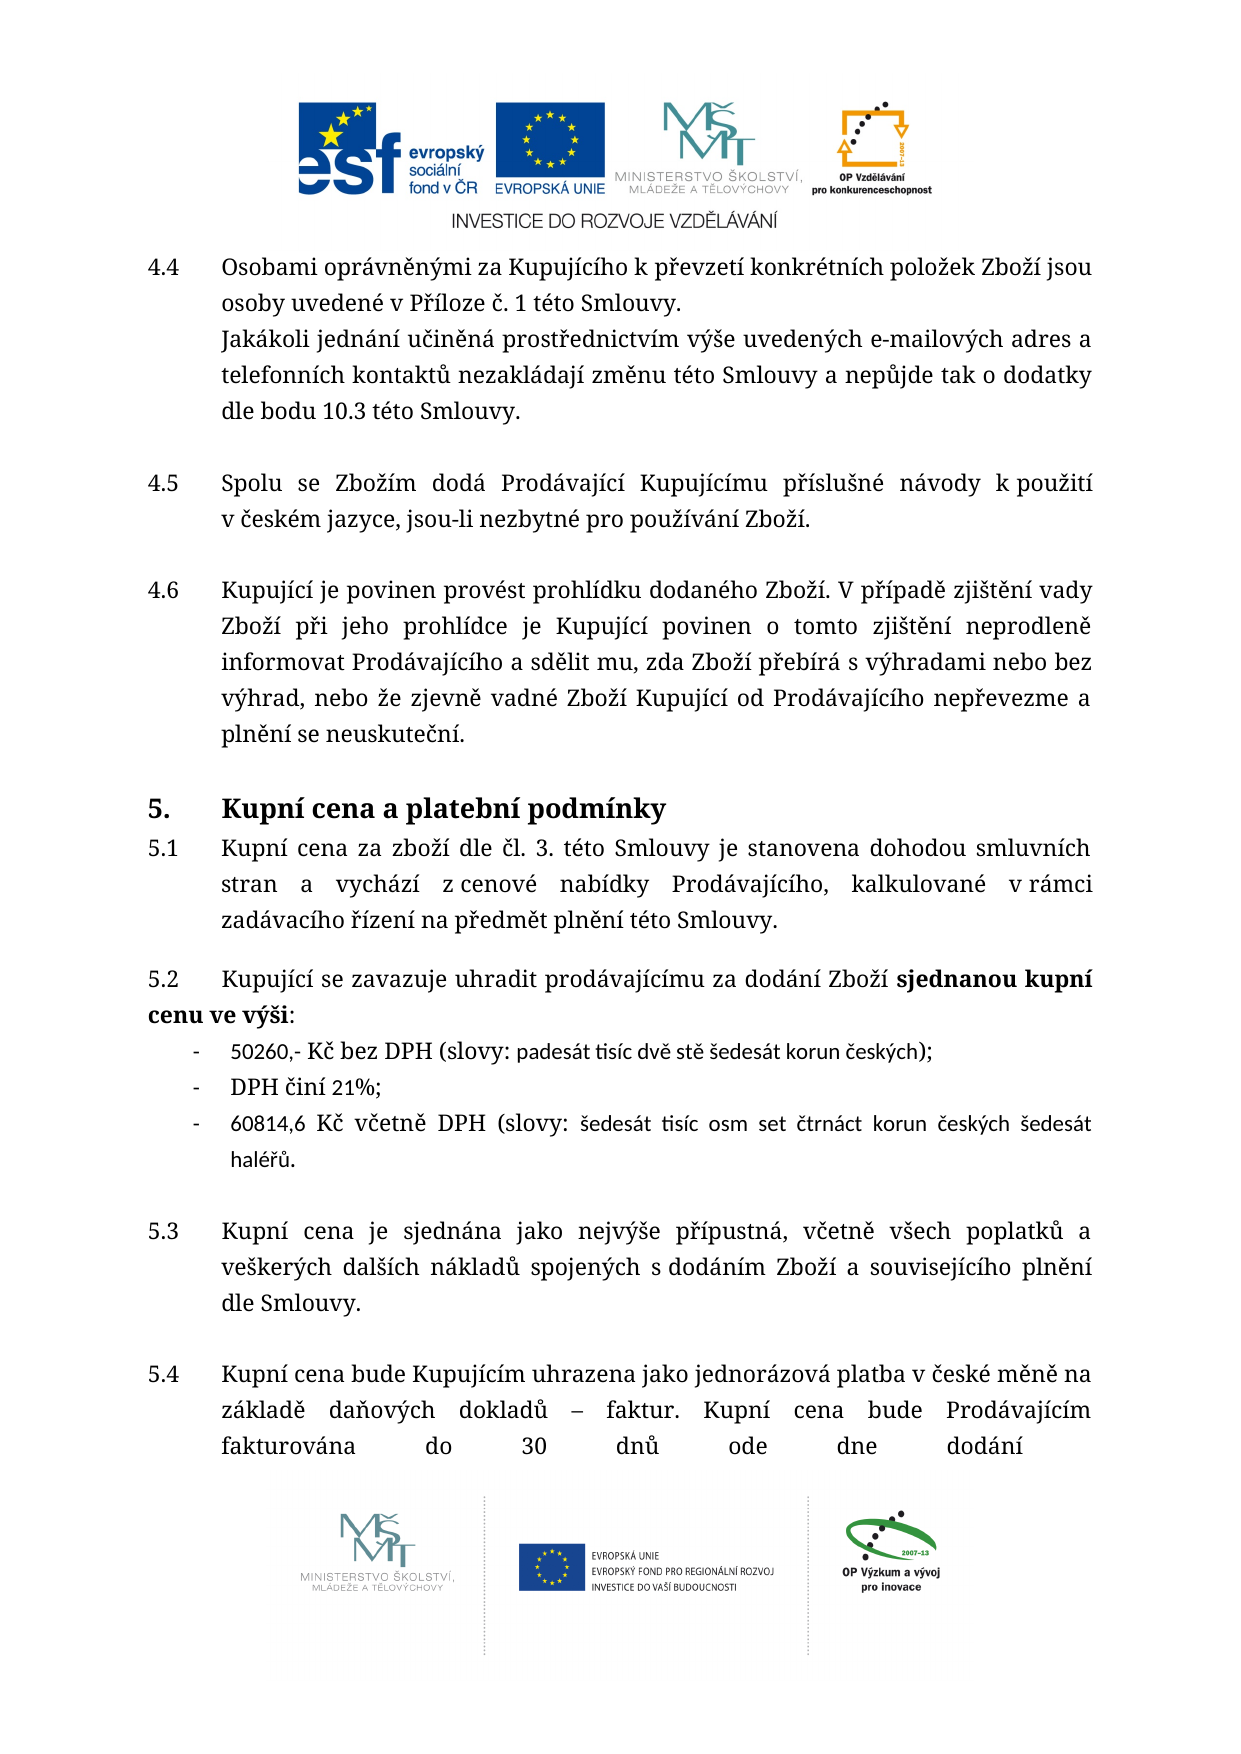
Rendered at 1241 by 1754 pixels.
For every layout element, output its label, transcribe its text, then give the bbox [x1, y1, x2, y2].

text 4.4 Osobami oprávněnými za Kupujícího k převzetí konkrétních položek Zboží jsou osoby uvedené v Příloze č. 1 této Smlouvy. [148, 251, 1093, 318]
text 5.3 Kupní cena je sjednána jako nejvýše přípustná, včetně všech poplatků a veškerých dalších nákladů spojených s dodáním Zboží a souvisejícího plnění dle Smlouvy. [148, 1214, 1093, 1318]
list 50260,- Kč bez DPH (slovy: padesát tisíc dvě stě šedesát korun českých); [193, 1035, 1093, 1066]
list 60814,6 Kč včetně DPH (slovy: šedesát tisíc osm set čtrnáct korun českých šedesát haléřů. [193, 1107, 1093, 1174]
picture [265, 73, 975, 251]
text 4.6 Kupující je povinen provést prohlídku dodaného Zboží. V případě zjištění vady Zboží při jeho prohlídce je Kupující povinen o tomto zjištění neprodleně informovat Prodávajícího a sdělit mu, zda Zboží přebírá s výhradami nebo bez výhrad, nebo že zjevně vadné Zboží Kupující od Prodávajícího nepřevezme a plnění se neuskuteční. [148, 574, 1093, 749]
text Jakákoli jednání učiněná prostřednictvím výše uvedených e-mailových adres a telefonních kontaktů nezakládají změnu této Smlouvy a nepůjde tak o dodatky dle bodu 10.3 této Smlouvy. [221, 323, 1093, 426]
text 5. Kupní cena a platební podmínky [148, 790, 1093, 827]
text 5.2 Kupující se zavazuje uhradit prodávajícímu za dodání Zboží sjednanou kupní cenu ve výši: [148, 963, 1093, 1030]
text 5.1 Kupní cena za zboží dle čl. 3. této Smlouvy je stanovena dohodou smluvních stran a vychází z cenové nabídky Prodávajícího, kalkulované v rámci zadávacího řízení na předmět plnění této Smlouvy. [148, 832, 1093, 936]
list DPH činí 21%; [193, 1071, 1093, 1102]
text 4.5 Spolu se Zbožím dodá Prodávající Kupujícímu příslušné návody k použití v českém jazyce, jsou-li nezbytné pro používání Zboží. [148, 467, 1093, 534]
picture [265, 1470, 975, 1681]
